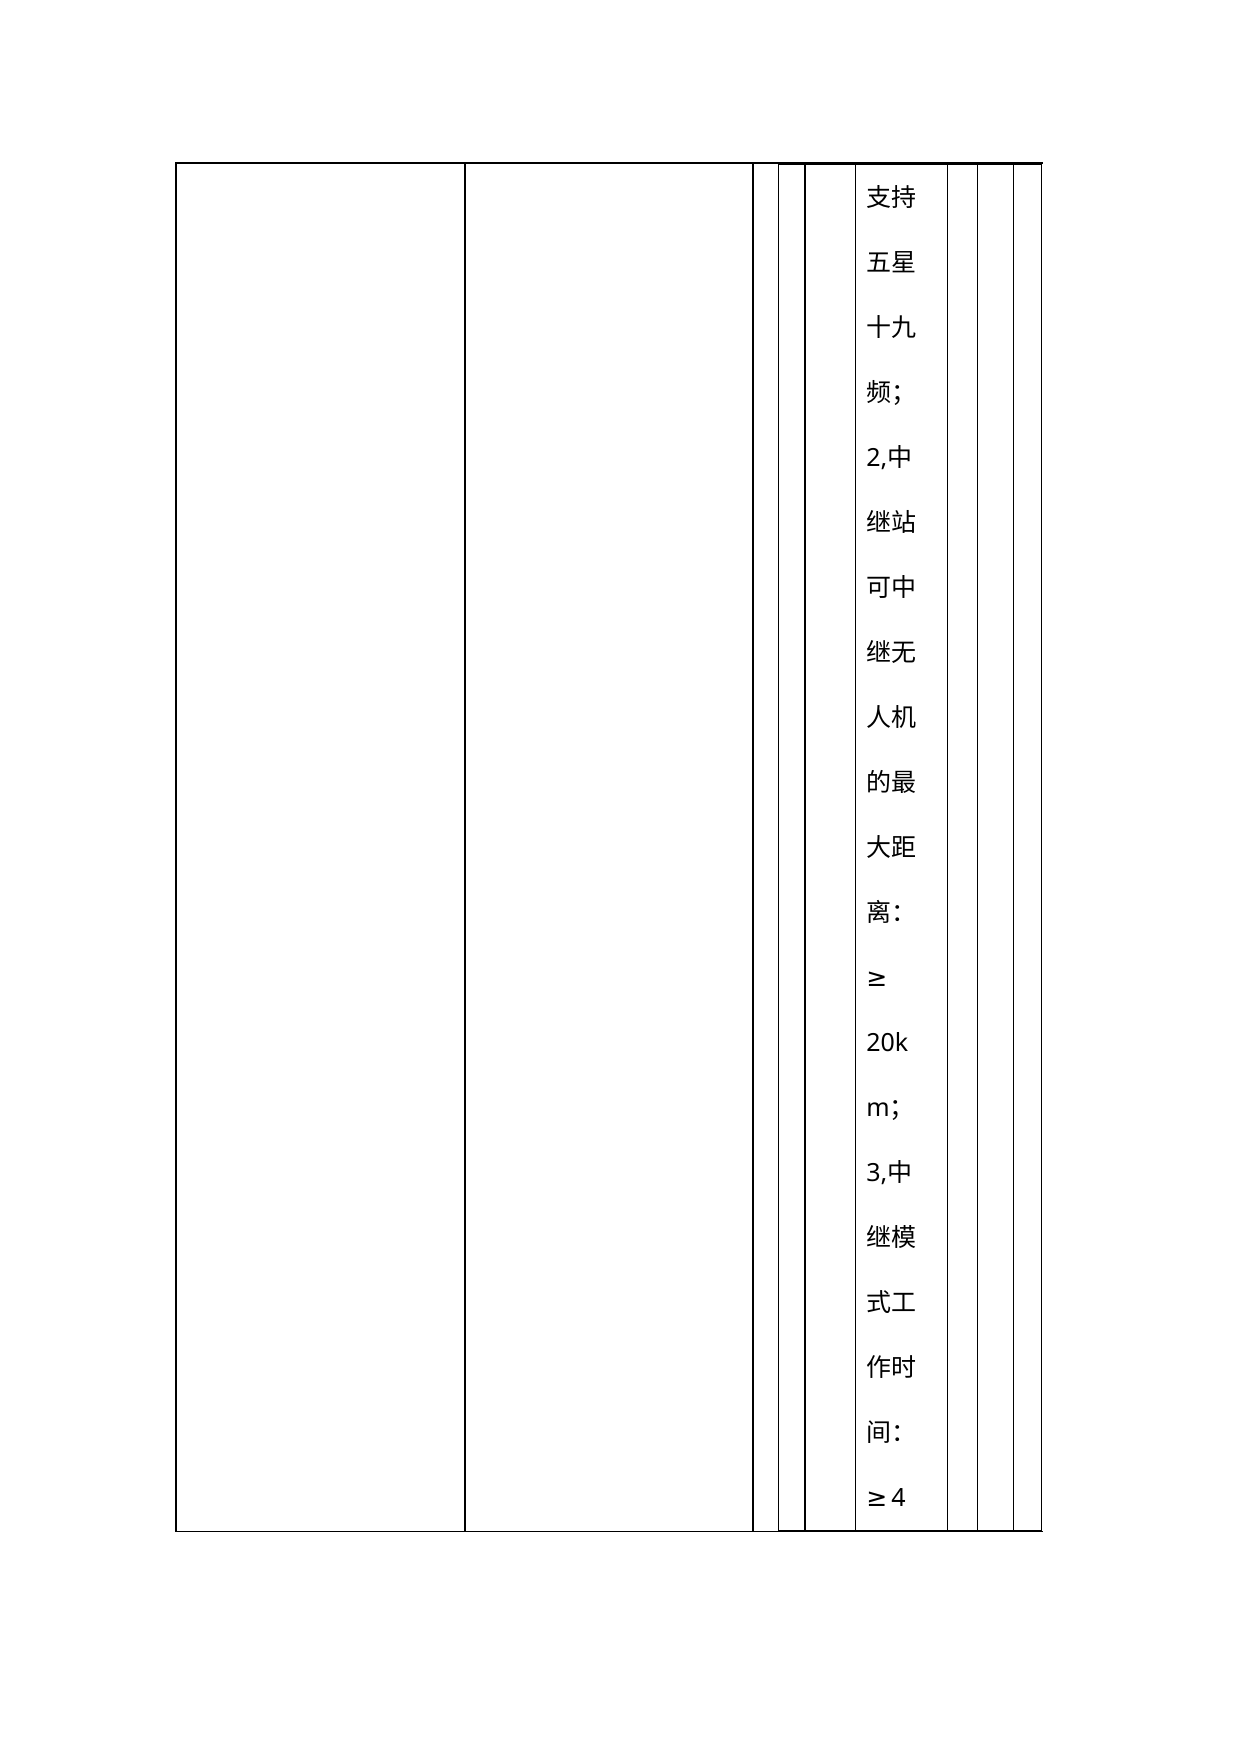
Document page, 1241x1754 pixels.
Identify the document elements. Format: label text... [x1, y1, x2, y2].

table_cell [978, 165, 1013, 1530]
table_cell [779, 165, 804, 1530]
table_cell [948, 165, 977, 1530]
table_cell [1014, 165, 1041, 1530]
table_cell [856, 165, 947, 1530]
table_cell 1 [177, 164, 464, 1531]
table_cell [466, 164, 752, 1531]
table_cell [754, 164, 778, 1531]
table_cell [806, 165, 855, 1530]
